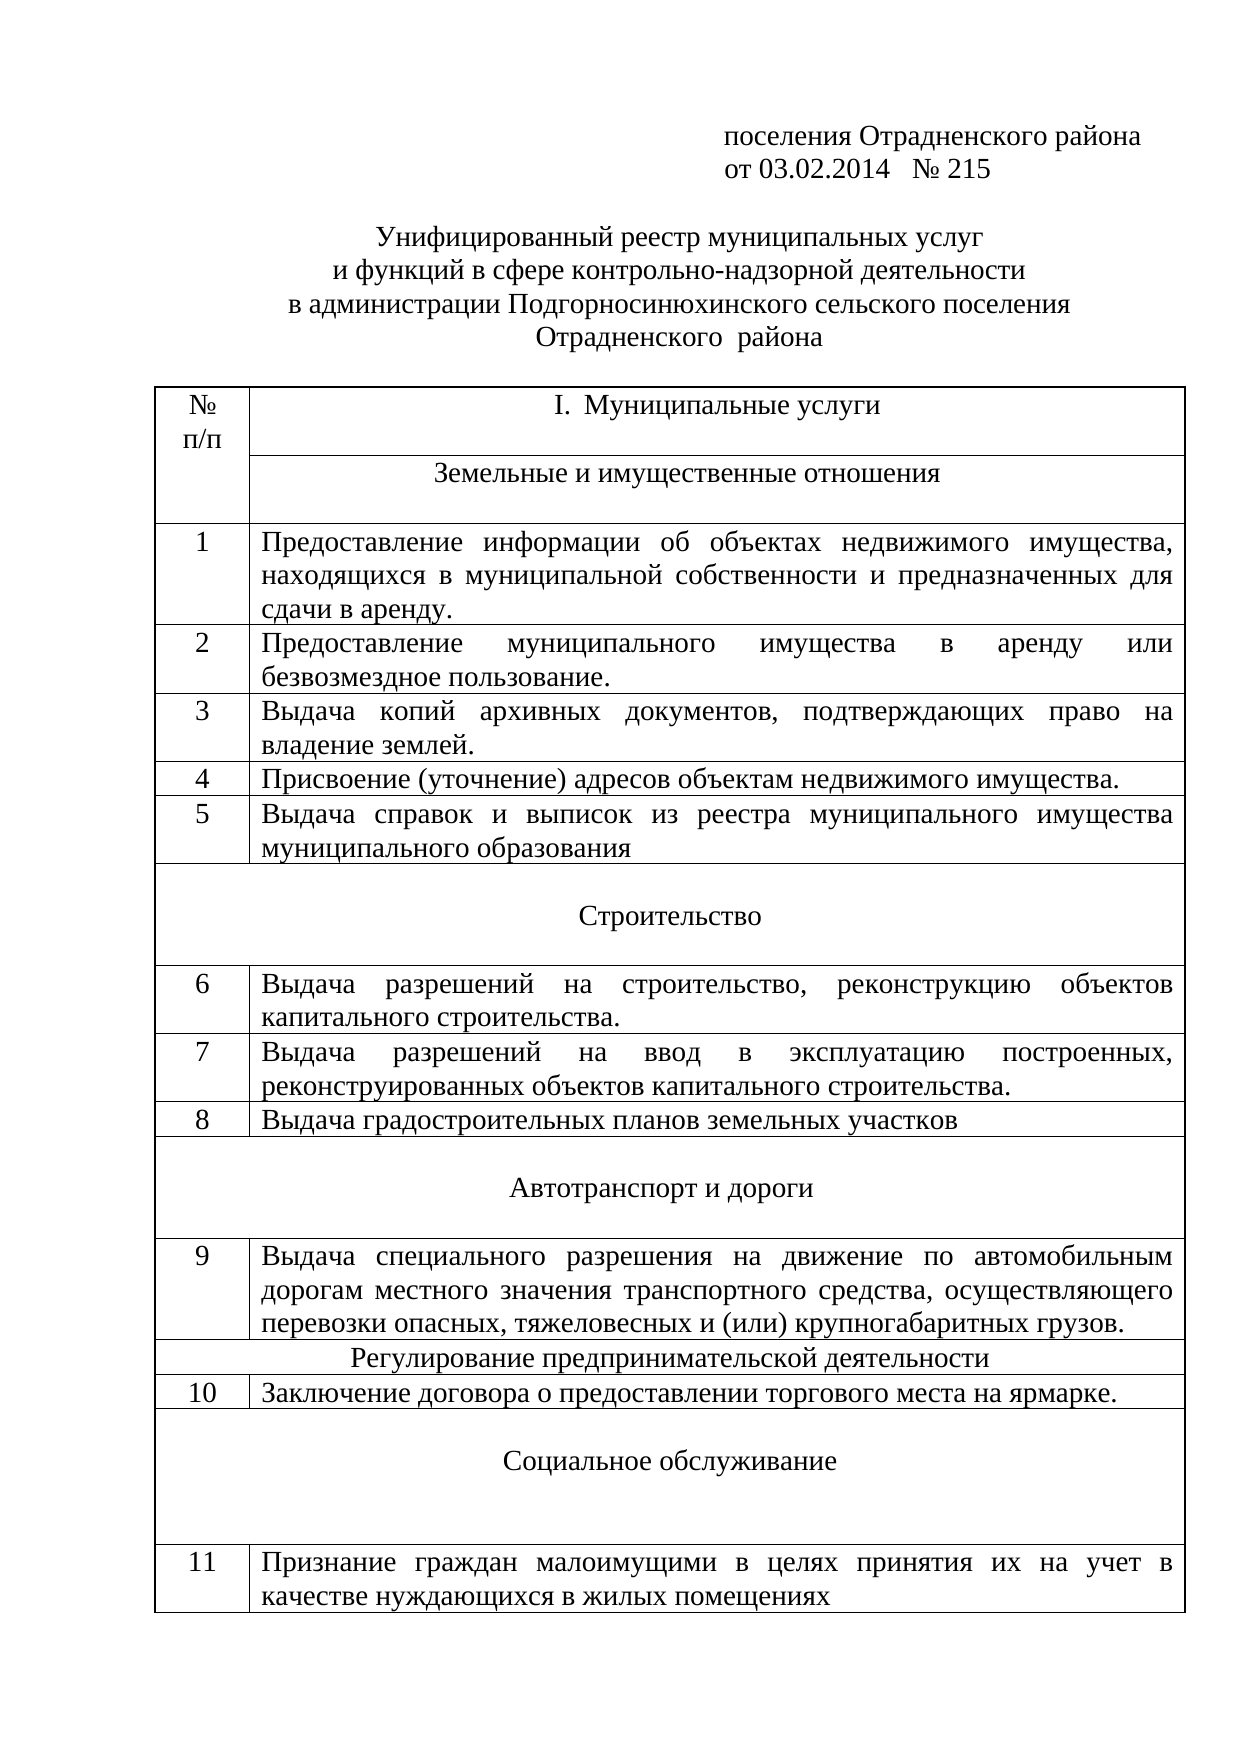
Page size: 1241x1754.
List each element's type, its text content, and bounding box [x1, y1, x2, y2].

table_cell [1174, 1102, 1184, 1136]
table_cell 1 [156, 524, 249, 624]
table_cell 2 [156, 625, 249, 692]
text и функций в сфере контрольно-надзорной деятельности [177, 252, 1181, 286]
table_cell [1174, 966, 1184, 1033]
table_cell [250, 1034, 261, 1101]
table_cell 8 [156, 1102, 249, 1136]
table_cell 10 [156, 1375, 249, 1408]
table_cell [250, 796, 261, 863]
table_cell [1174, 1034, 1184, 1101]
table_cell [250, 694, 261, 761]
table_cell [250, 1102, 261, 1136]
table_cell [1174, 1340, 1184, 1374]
table_cell 5 [156, 796, 249, 863]
table_cell 9 [156, 1239, 249, 1339]
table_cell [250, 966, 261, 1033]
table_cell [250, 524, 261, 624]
text Унифицированный реестр муниципальных услуг [177, 219, 1181, 252]
table_cell 11 [156, 1545, 249, 1612]
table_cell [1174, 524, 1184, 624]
table_cell 4 [156, 762, 249, 795]
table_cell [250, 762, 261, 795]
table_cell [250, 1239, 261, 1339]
text от 03.02.2014 № 215 [177, 152, 1181, 185]
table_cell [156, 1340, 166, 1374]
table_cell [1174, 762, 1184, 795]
table_cell 7 [156, 1034, 249, 1101]
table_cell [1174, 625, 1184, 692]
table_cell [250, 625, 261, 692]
text Отрадненского района [177, 319, 1181, 353]
text в администрации Подгорносинюхинского сельского поселения [177, 286, 1181, 319]
table_cell 6 [156, 966, 249, 1033]
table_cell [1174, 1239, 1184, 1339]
table_cell 3 [156, 694, 249, 761]
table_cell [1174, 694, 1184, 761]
table_header № п/п [156, 388, 249, 523]
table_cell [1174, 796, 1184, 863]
text поселения Отрадненского района [177, 118, 1240, 152]
table_cell Земельные и имущественные отношения [250, 456, 1184, 523]
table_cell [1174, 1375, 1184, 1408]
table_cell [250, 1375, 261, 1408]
table_cell Признание граждан малоимущими в целях принятия их на учет в качестве нуждающихся в жилых помещениях [250, 1545, 1184, 1612]
